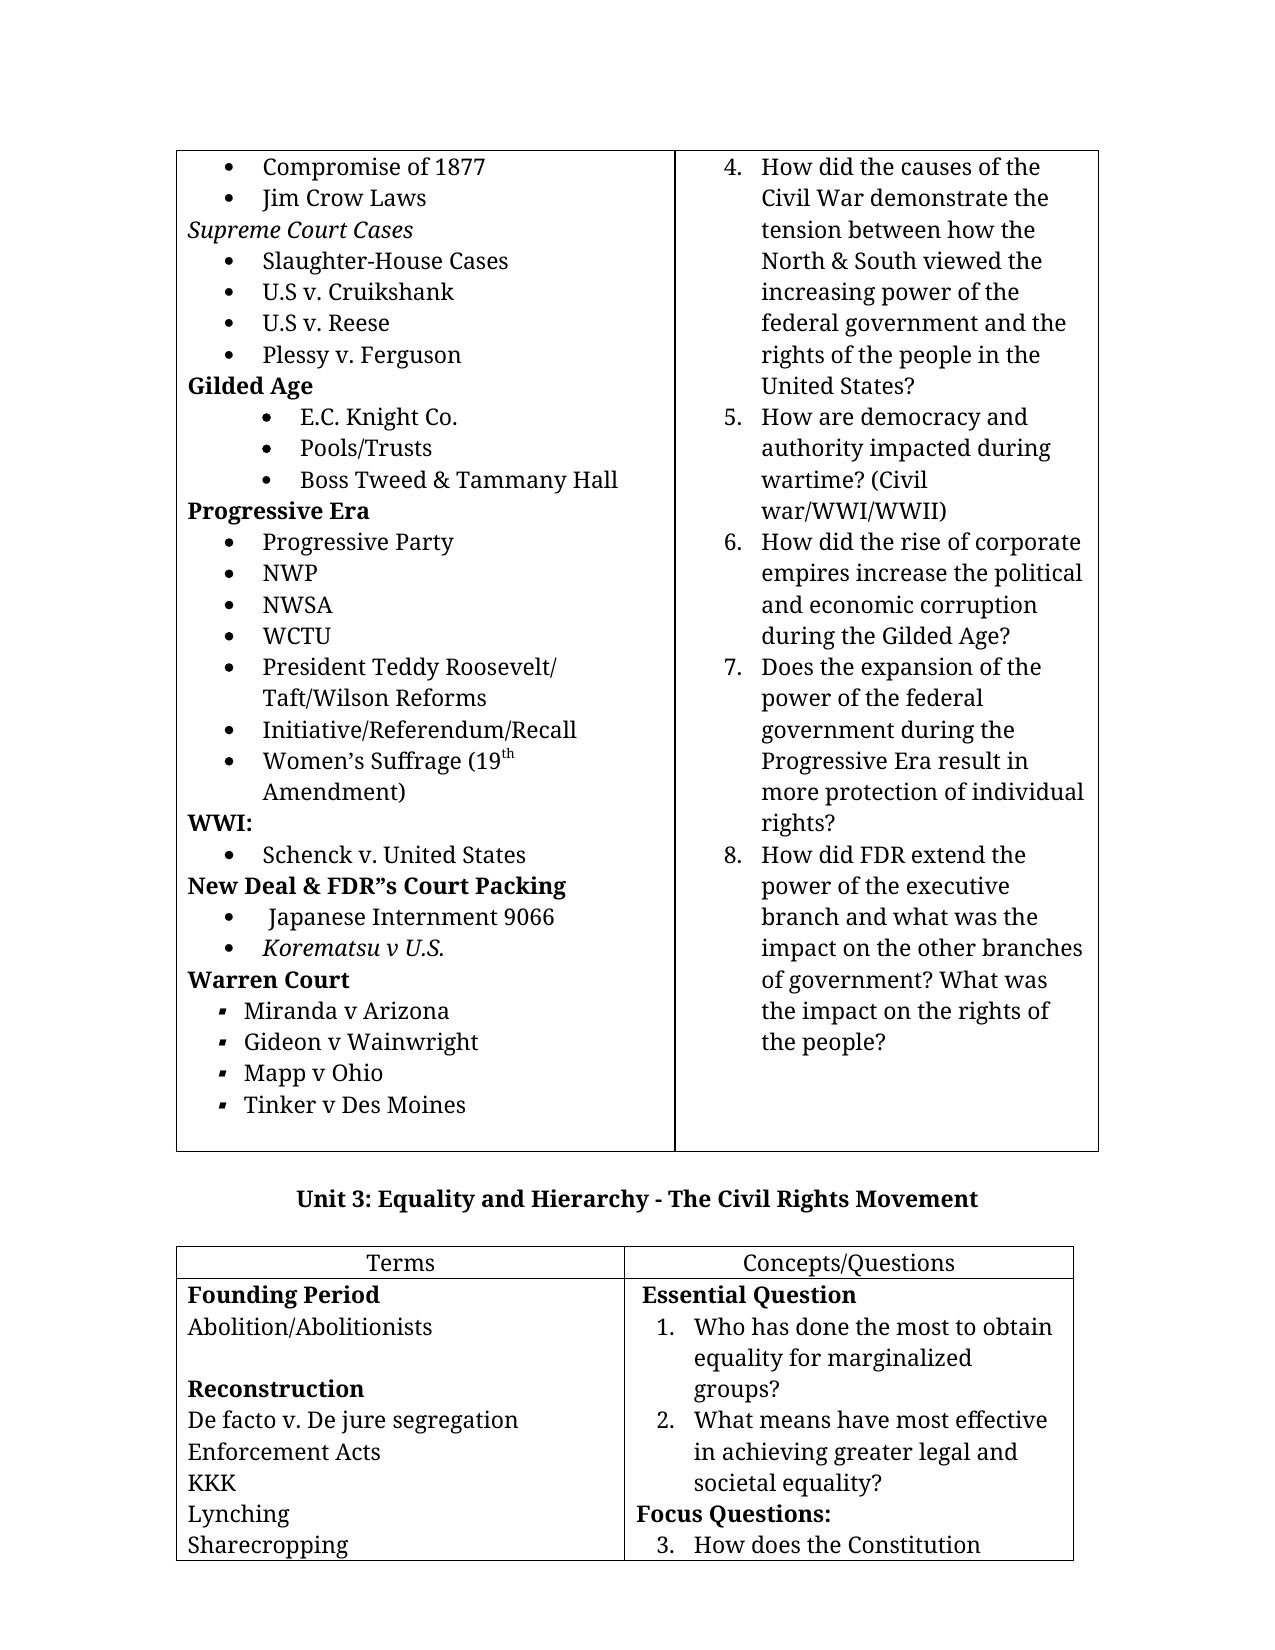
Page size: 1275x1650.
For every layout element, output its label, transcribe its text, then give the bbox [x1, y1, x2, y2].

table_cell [625, 1279, 1073, 1560]
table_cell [177, 1279, 624, 1560]
text Unit 3: Equality and Hierarchy - The Civil Rights Movement [187, 1183, 1087, 1214]
table_header Terms [177, 1247, 624, 1278]
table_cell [177, 151, 674, 1151]
table_header Concepts/Questions [625, 1247, 1073, 1278]
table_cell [676, 151, 1098, 1151]
